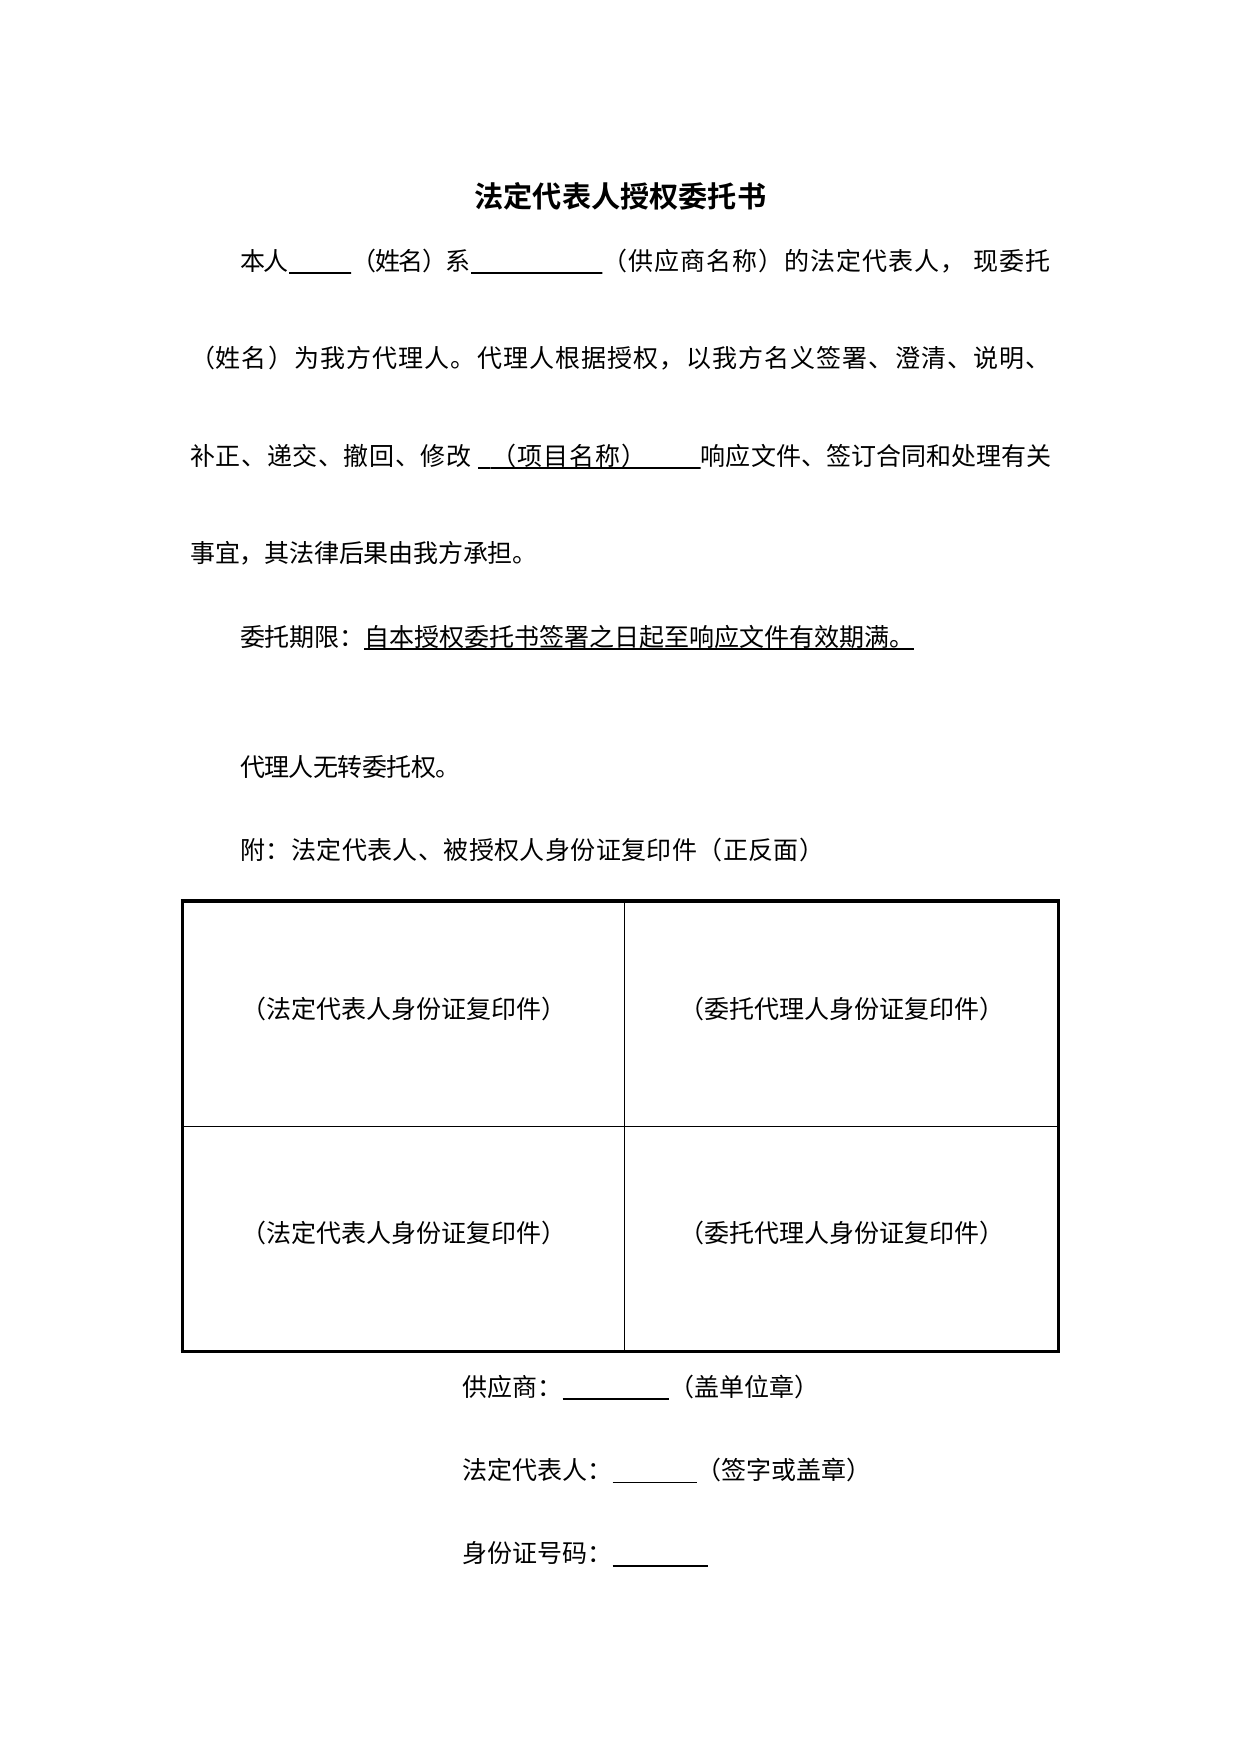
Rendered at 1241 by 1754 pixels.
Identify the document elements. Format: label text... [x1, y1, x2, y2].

text 法定代表人授权委托书 [187, 162, 1053, 227]
text 法定代表人： （签字或盖章） [187, 1436, 1053, 1501]
text 委托期限：自本授权委托书签署之日起至响应文件有效期满。 [187, 603, 1053, 668]
table_header （法定代表人身份证复印件） [184, 903, 624, 1126]
text 供应商： （盖单位章） [187, 1353, 1053, 1418]
text 身份证号码： [187, 1519, 1053, 1584]
text 代理人无转委托权。 [187, 733, 1053, 798]
table_cell （委托代理人身份证复印件） [625, 1127, 1057, 1350]
table_header （委托代理人身份证复印件） [625, 903, 1057, 1126]
text 附：法定代表人、被授权人身份证复印件（正反面） [187, 816, 1053, 881]
table_cell （法定代表人身份证复印件） [184, 1127, 624, 1350]
text 本人 （姓名）系 （供应商名称）的法定代表人， 现委托 （姓名）为我方代理人。代理人根据授权，以我方名义签署、澄清、说明、补正、递交、撤回、修改 （项目名称） 响应文件、签订合同和处理有关事宜，其法律后果由我方承担。 [190, 227, 1051, 584]
